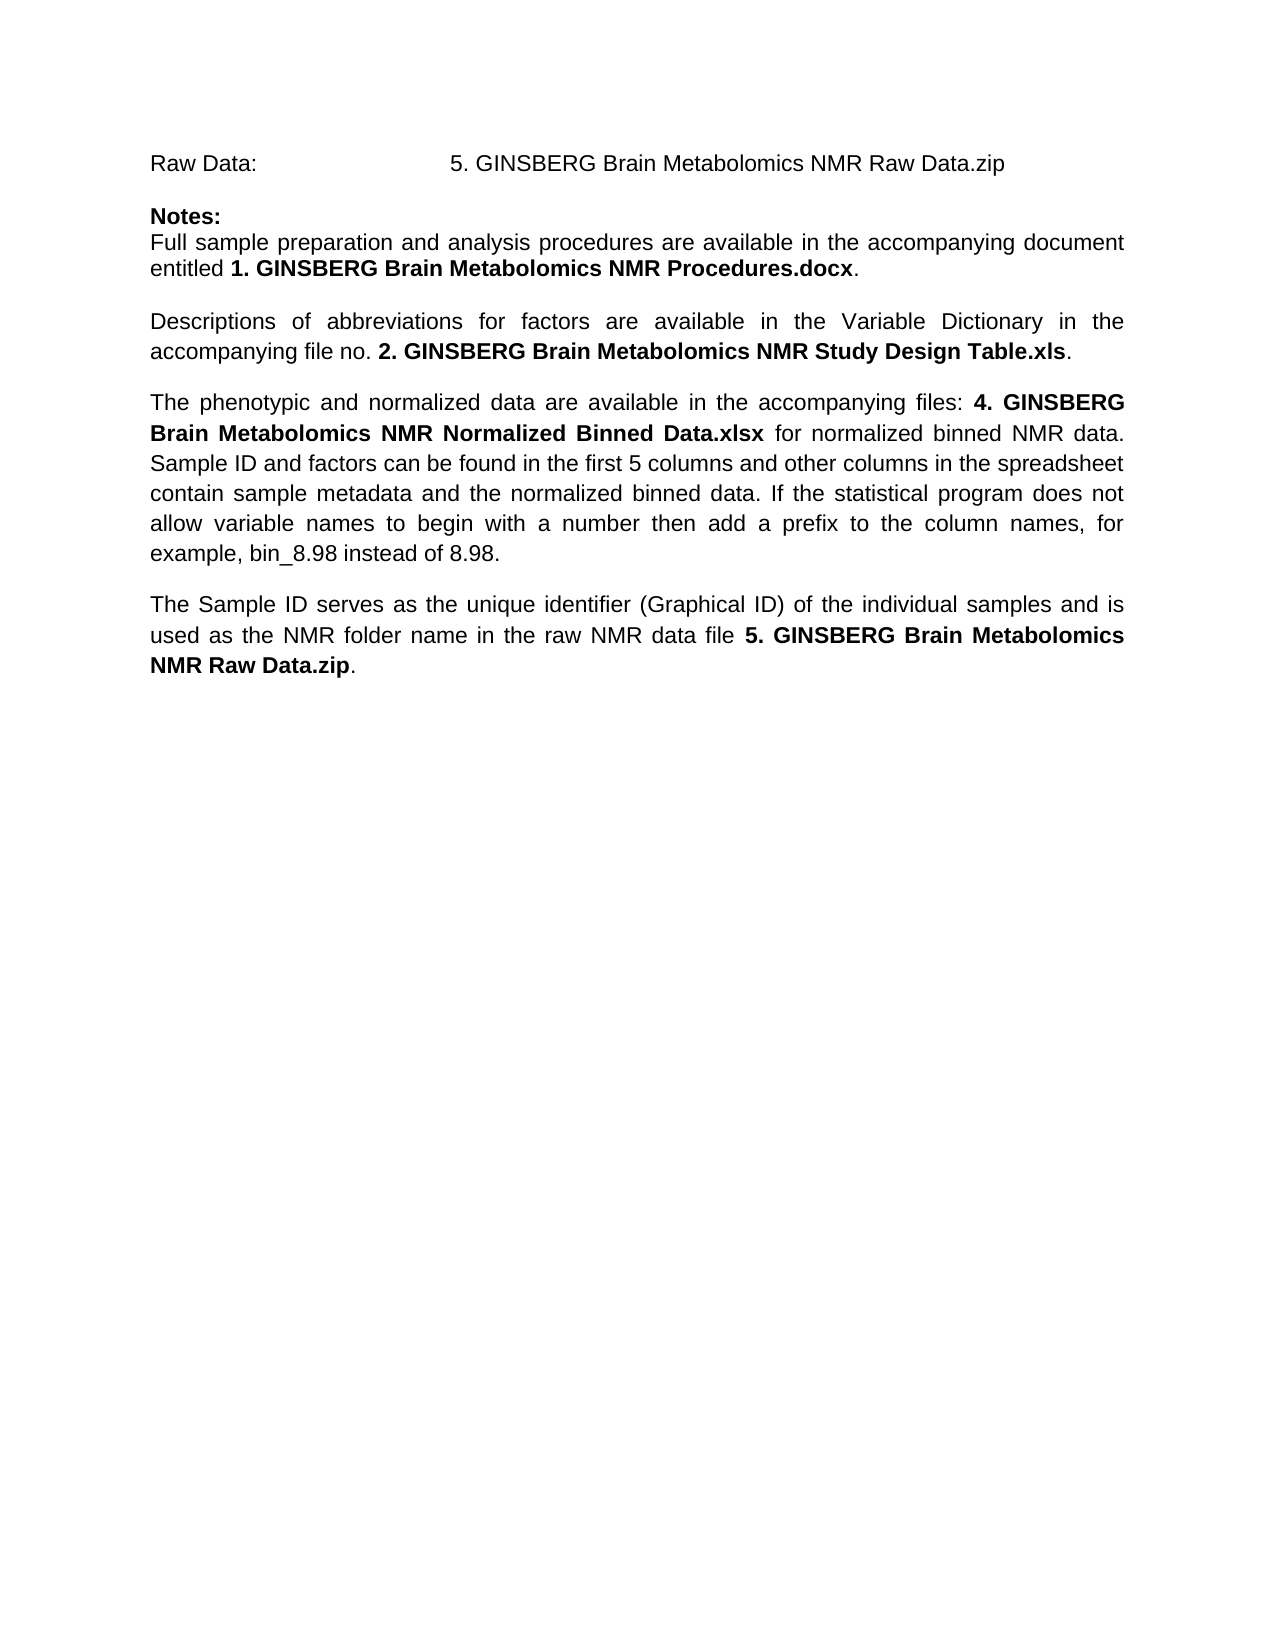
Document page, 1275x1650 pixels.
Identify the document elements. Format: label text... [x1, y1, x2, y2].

text Notes: [150, 203, 1125, 229]
text Descriptions of abbreviations for factors are available in the Variable Dictionary in the accompanying file no. 2. GINSBERG Brain Metabolomics NMR Study Design Table.xls. [150, 308, 1125, 365]
text The phenotypic and normalized data are available in the accompanying files: 4. GINSBERG Brain Metabolomics NMR Normalized Binned Data.xlsx for normalized binned NMR data. Sample ID and factors can be found in the first 5 columns and other columns in the spreadsheet contain sample metadata and the normalized binned data. If the statistical program does not allow variable names to begin with a number then add a prefix to the column names, for example, bin_8.98 instead of 8.98. [150, 389, 1125, 567]
text Full sample preparation and analysis procedures are available in the accompanying document entitled 1. GINSBERG Brain Metabolomics NMR Procedures.docx. [150, 229, 1125, 282]
text The Sample ID serves as the unique identifier (Graphical ID) of the individual samples and is used as the NMR folder name in the raw NMR data file 5. GINSBERG Brain Metabolomics NMR Raw Data.zip. [150, 591, 1125, 678]
text Raw Data: 5. GINSBERG Brain Metabolomics NMR Raw Data.zip [150, 150, 1125, 176]
